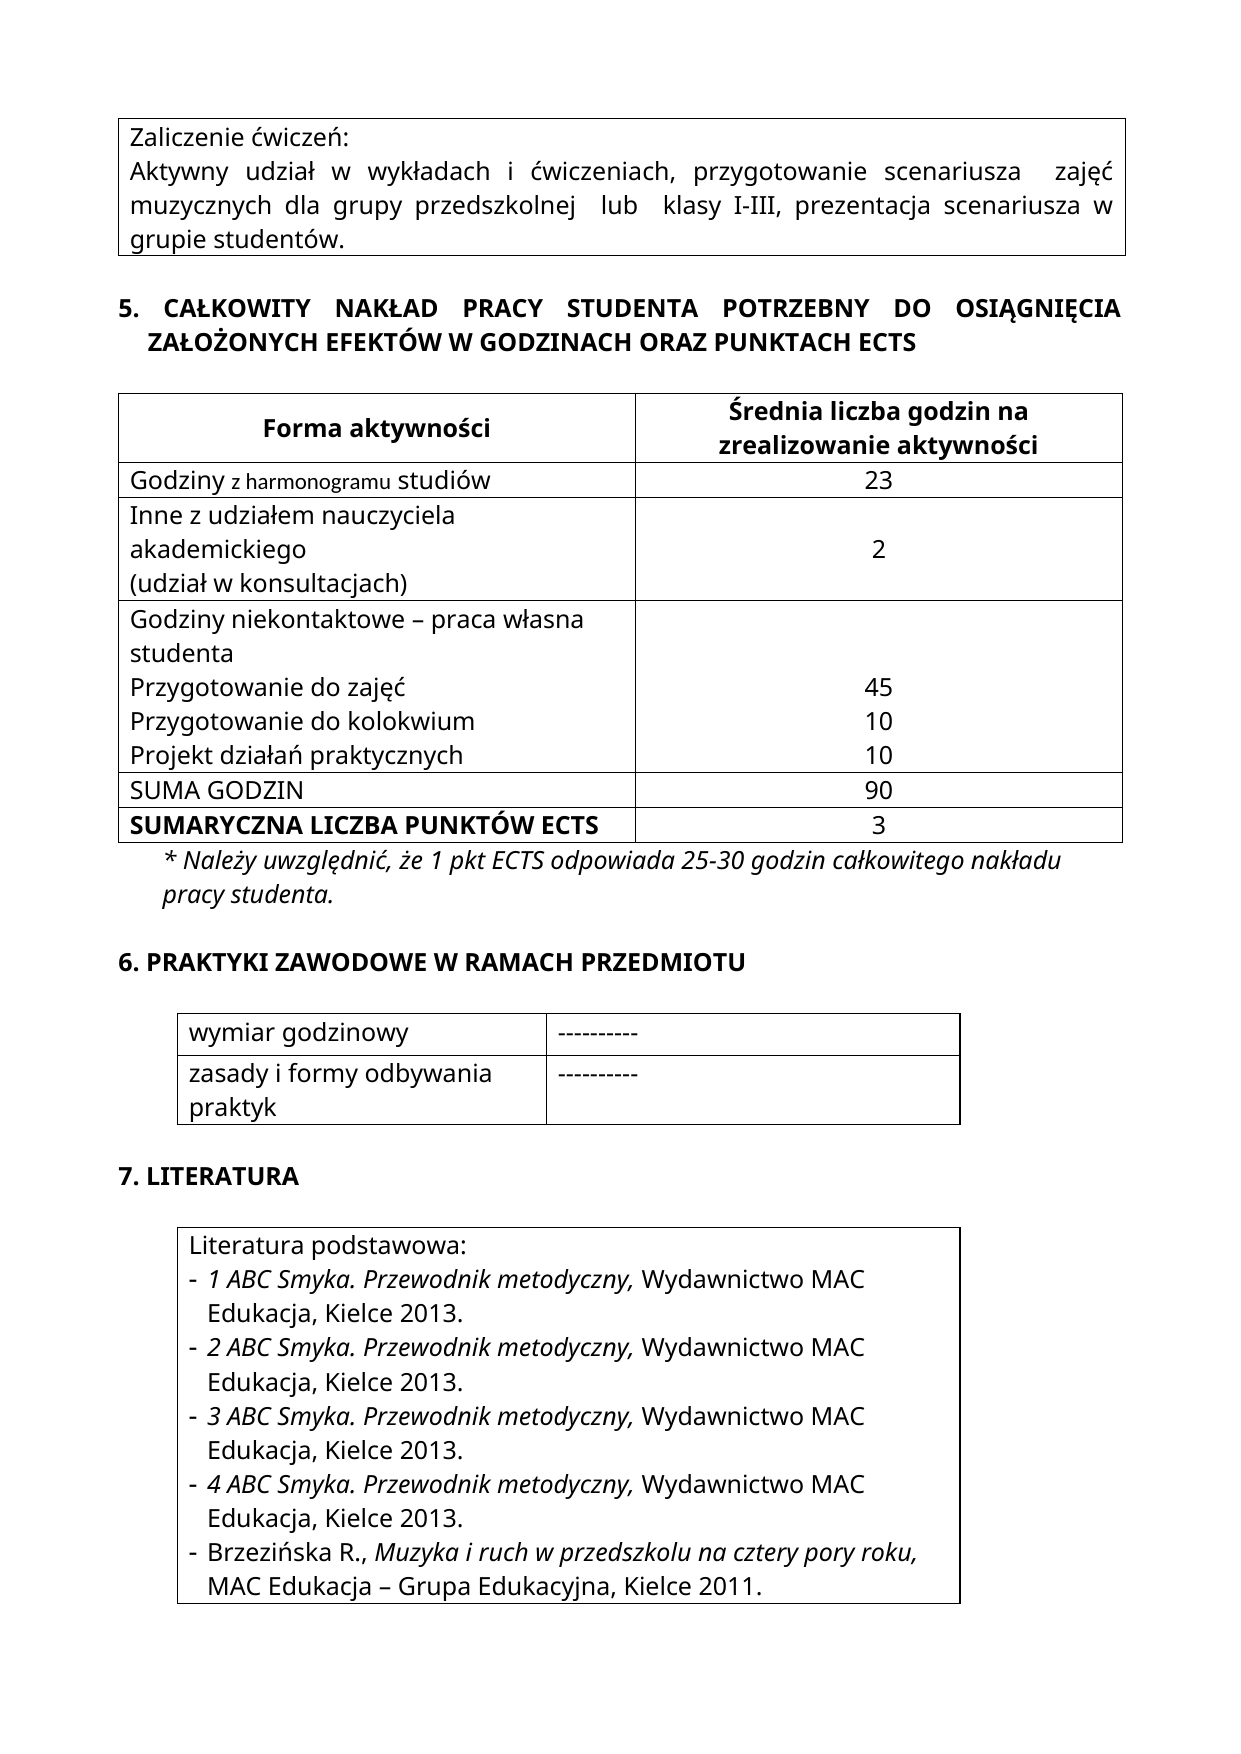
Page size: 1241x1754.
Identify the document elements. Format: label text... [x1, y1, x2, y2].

table_cell ---------- [547, 1056, 959, 1124]
text 7. LITERATURA [118, 1159, 1122, 1193]
table_cell 90 [636, 773, 1122, 807]
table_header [119, 119, 1125, 255]
table_cell zasady i formy odbywania praktyk [178, 1056, 546, 1124]
table_cell 23 [636, 463, 1122, 497]
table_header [178, 1228, 959, 1603]
table_cell SUMA GODZIN [119, 773, 635, 807]
table_header wymiar godzinowy [178, 1014, 546, 1054]
table_cell 3 [636, 808, 1122, 842]
text 6. PRAKTYKI ZAWODOWE W RAMACH PRZEDMIOTU [118, 945, 1122, 979]
table_header Forma aktywności [119, 394, 635, 462]
table_cell Godziny niekontaktowe – praca własna studenta Przygotowanie do zajęć Przygotowanie do kolokwium Projekt działań praktycznych [119, 601, 635, 772]
table_header ---------- [547, 1014, 959, 1054]
table_cell SUMARYCZNA LICZBA PUNKTÓW ECTS [119, 808, 635, 842]
table_cell 2 [636, 498, 1122, 600]
text 5. CAŁKOWITY NAKŁAD PRACY STUDENTA POTRZEBNY DO OSIĄGNIĘCIA ZAŁOŻONYCH EFEKTÓW W GODZINACH ORAZ PUNKTACH ECTS [118, 291, 1122, 359]
table_cell Godziny z harmonogramu studiów [119, 463, 635, 497]
text * Należy uwzględnić, że 1 pkt ECTS odpowiada 25-30 godzin całkowitego nakładu pracy studenta. [162, 843, 1122, 911]
table_header Średnia liczba godzin na zrealizowanie aktywności [636, 394, 1122, 462]
table_cell 45 10 10 [636, 601, 1122, 772]
table_cell Inne z udziałem nauczyciela akademickiego (udział w konsultacjach) [119, 498, 635, 600]
